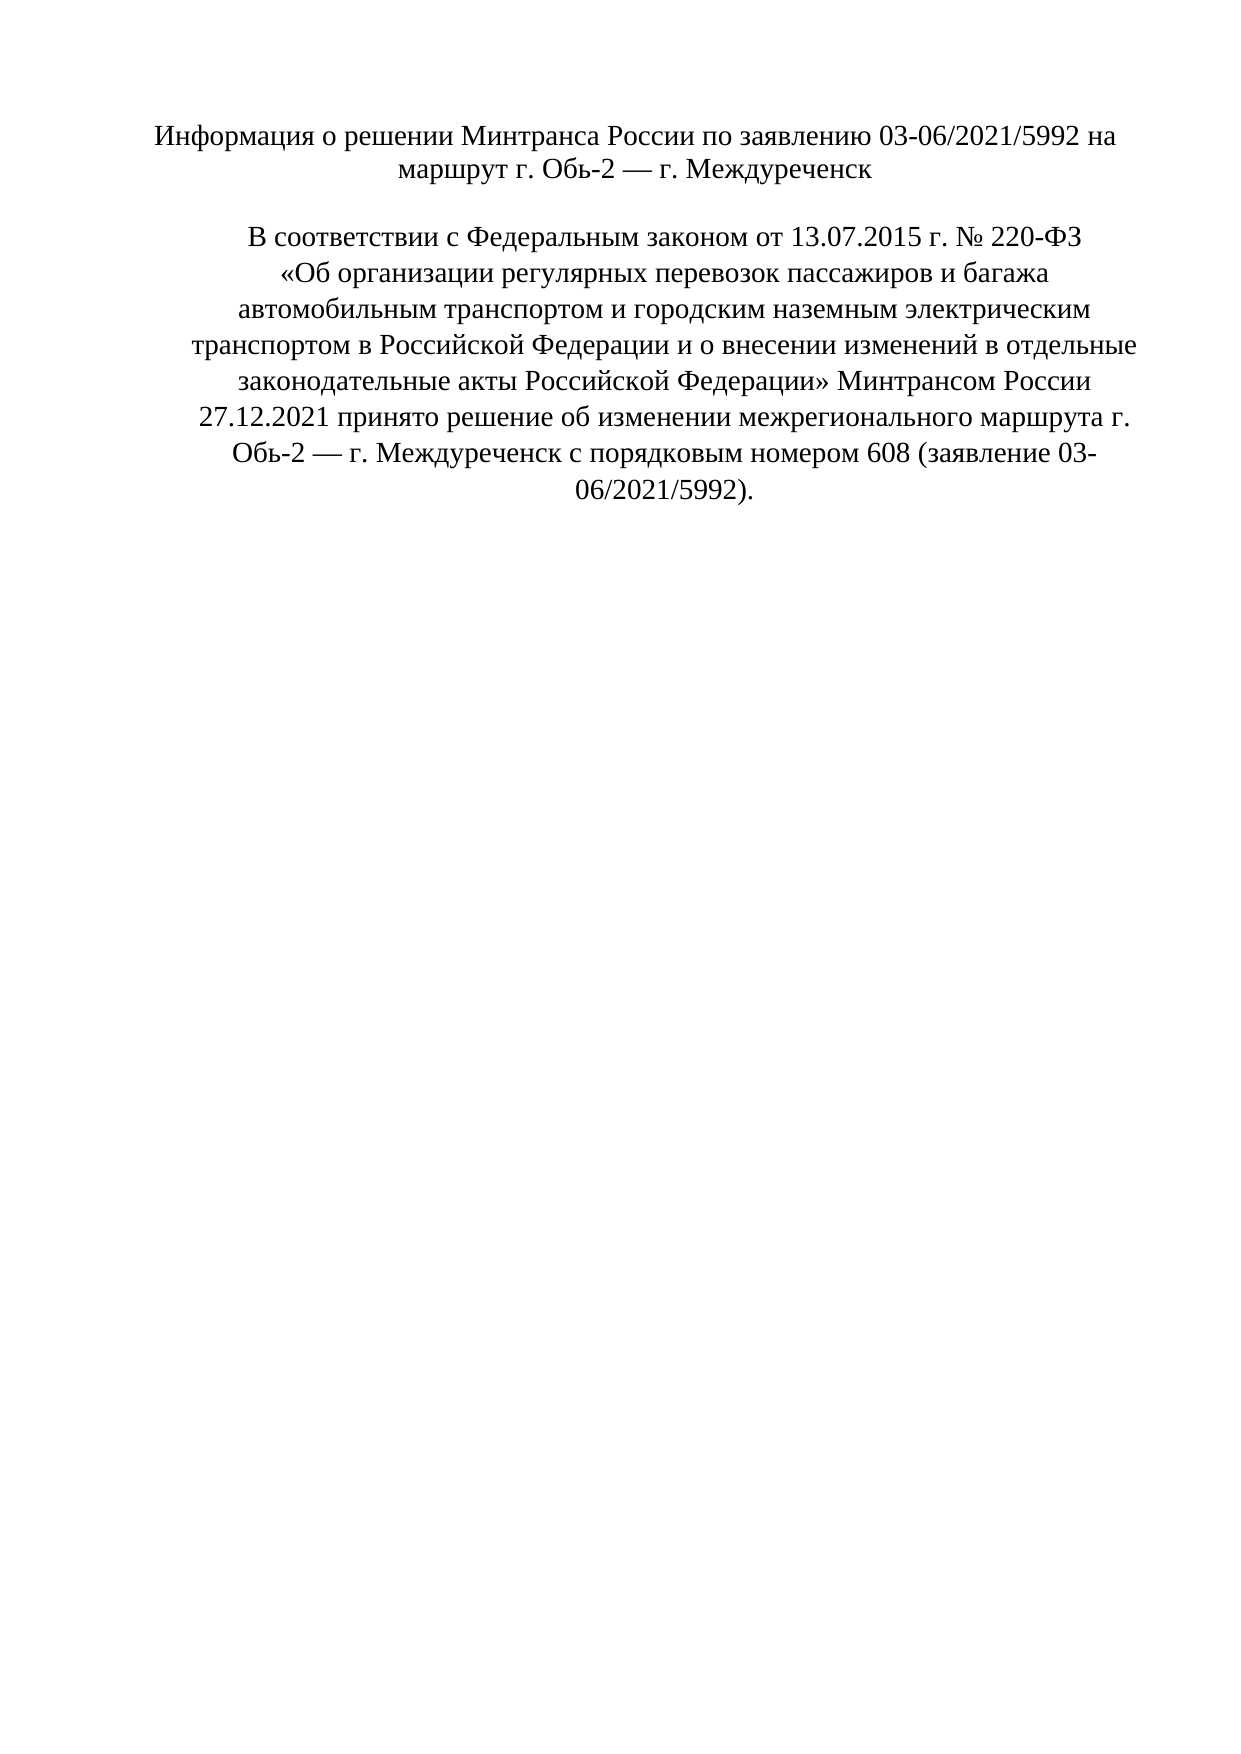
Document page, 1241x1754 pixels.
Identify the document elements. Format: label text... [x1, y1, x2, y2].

text В соответствии с Федеральным законом от 13.07.2015 г. № 220-ФЗ «Об организации регулярных перевозок пассажиров и багажа автомобильным транспортом и городским наземным электрическим транспортом в Российской Федерации и о внесении изменений в отдельные законодательные акты Российской Федерации» Минтрансом России 27.12.2021 принято решение об изменении межрегионального маршрута г. Обь-2 — г. Междуреченск с порядковым номером 608 (заявление 03-06/2021/5992). [177, 219, 1152, 505]
text Информация о решении Минтранса России по заявлению 03-06/2021/5992 на маршрут г. Обь-2 — г. Междуреченск [118, 118, 1152, 185]
